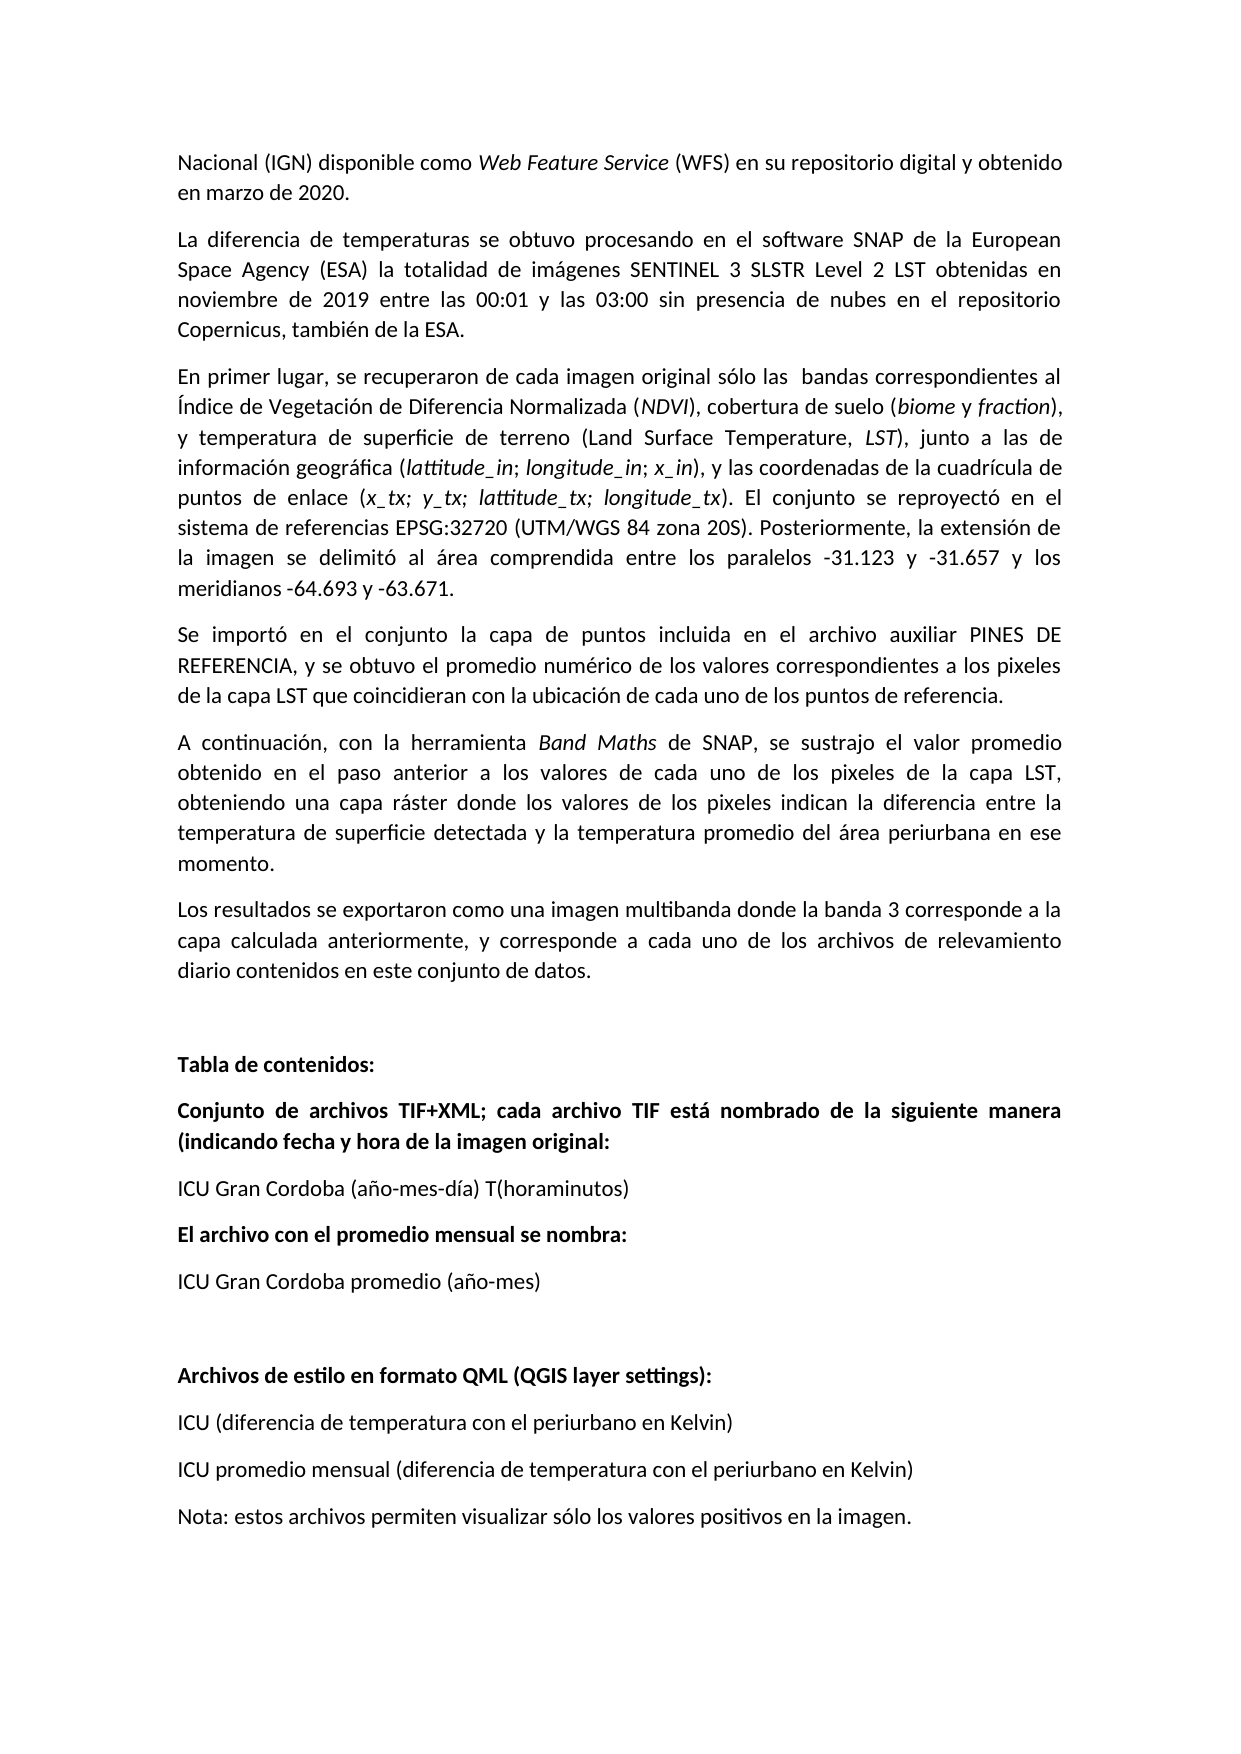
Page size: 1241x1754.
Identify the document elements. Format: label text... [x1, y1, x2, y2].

text A continuación, con la herramienta Band Maths de SNAP, se sustrajo el valor promedio obtenido en el paso anterior a los valores de cada uno de los pixeles de la capa LST, obteniendo una capa ráster donde los valores de los pixeles indican la diferencia entre la temperatura de superficie detectada y la temperatura promedio del área periurbana en ese momento. [177, 728, 1063, 877]
text ICU promedio mensual (diferencia de temperatura con el periurbano en Kelvin) [177, 1455, 1063, 1483]
text ICU Gran Cordoba (año-mes-día) T(horaminutos) [177, 1174, 1063, 1202]
text Tabla de contenidos: [177, 1050, 1063, 1078]
text En primer lugar, se recuperaron de cada imagen original sólo las bandas correspondientes al Índice de Vegetación de Diferencia Normalizada (NDVI), cobertura de suelo (biome y fraction), y temperatura de superficie de terreno (Land Surface Temperature, LST), junto a las de información geográfica (lattitude_in; longitude_in; x_in), y las coordenadas de la cuadrícula de puntos de enlace (x_tx; y_tx; lattitude_tx; longitude_tx). El conjunto se reproyectó en el sistema de referencias EPSG:32720 (UTM/WGS 84 zona 20S). Posteriormente, la extensión de la imagen se delimitó al área comprendida entre los paralelos -31.123 y -31.657 y los meridianos -64.693 y -63.671. [177, 362, 1063, 602]
text La diferencia de temperaturas se obtuvo procesando en el software SNAP de la European Space Agency (ESA) la totalidad de imágenes SENTINEL 3 SLSTR Level 2 LST obtenidas en noviembre de 2019 entre las 00:01 y las 03:00 sin presencia de nubes en el repositorio Copernicus, también de la ESA. [177, 225, 1063, 343]
text Se importó en el conjunto la capa de puntos incluida en el archivo auxiliar PINES DE REFERENCIA, y se obtuvo el promedio numérico de los valores correspondientes a los pixeles de la capa LST que coincidieran con la ubicación de cada uno de los puntos de referencia. [177, 621, 1063, 709]
text ICU Gran Cordoba promedio (año-mes) [177, 1267, 1063, 1295]
text Los resultados se exportaron como una imagen multibanda donde la banda 3 corresponde a la capa calculada anteriormente, y corresponde a cada uno de los archivos de relevamiento diario contenidos en este conjunto de datos. [177, 896, 1063, 984]
text ICU (diferencia de temperatura con el periurbano en Kelvin) [177, 1408, 1063, 1436]
text El archivo con el promedio mensual se nombra: [177, 1221, 1063, 1248]
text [177, 148, 1063, 206]
text Nota: estos archivos permiten visualizar sólo los valores positivos en la imagen. [177, 1502, 1063, 1530]
text Conjunto de archivos TIF+XML; cada archivo TIF está nombrado de la siguiente manera (indicando fecha y hora de la imagen original: [177, 1097, 1063, 1155]
text Archivos de estilo en formato QML (QGIS layer settings): [177, 1361, 1063, 1389]
